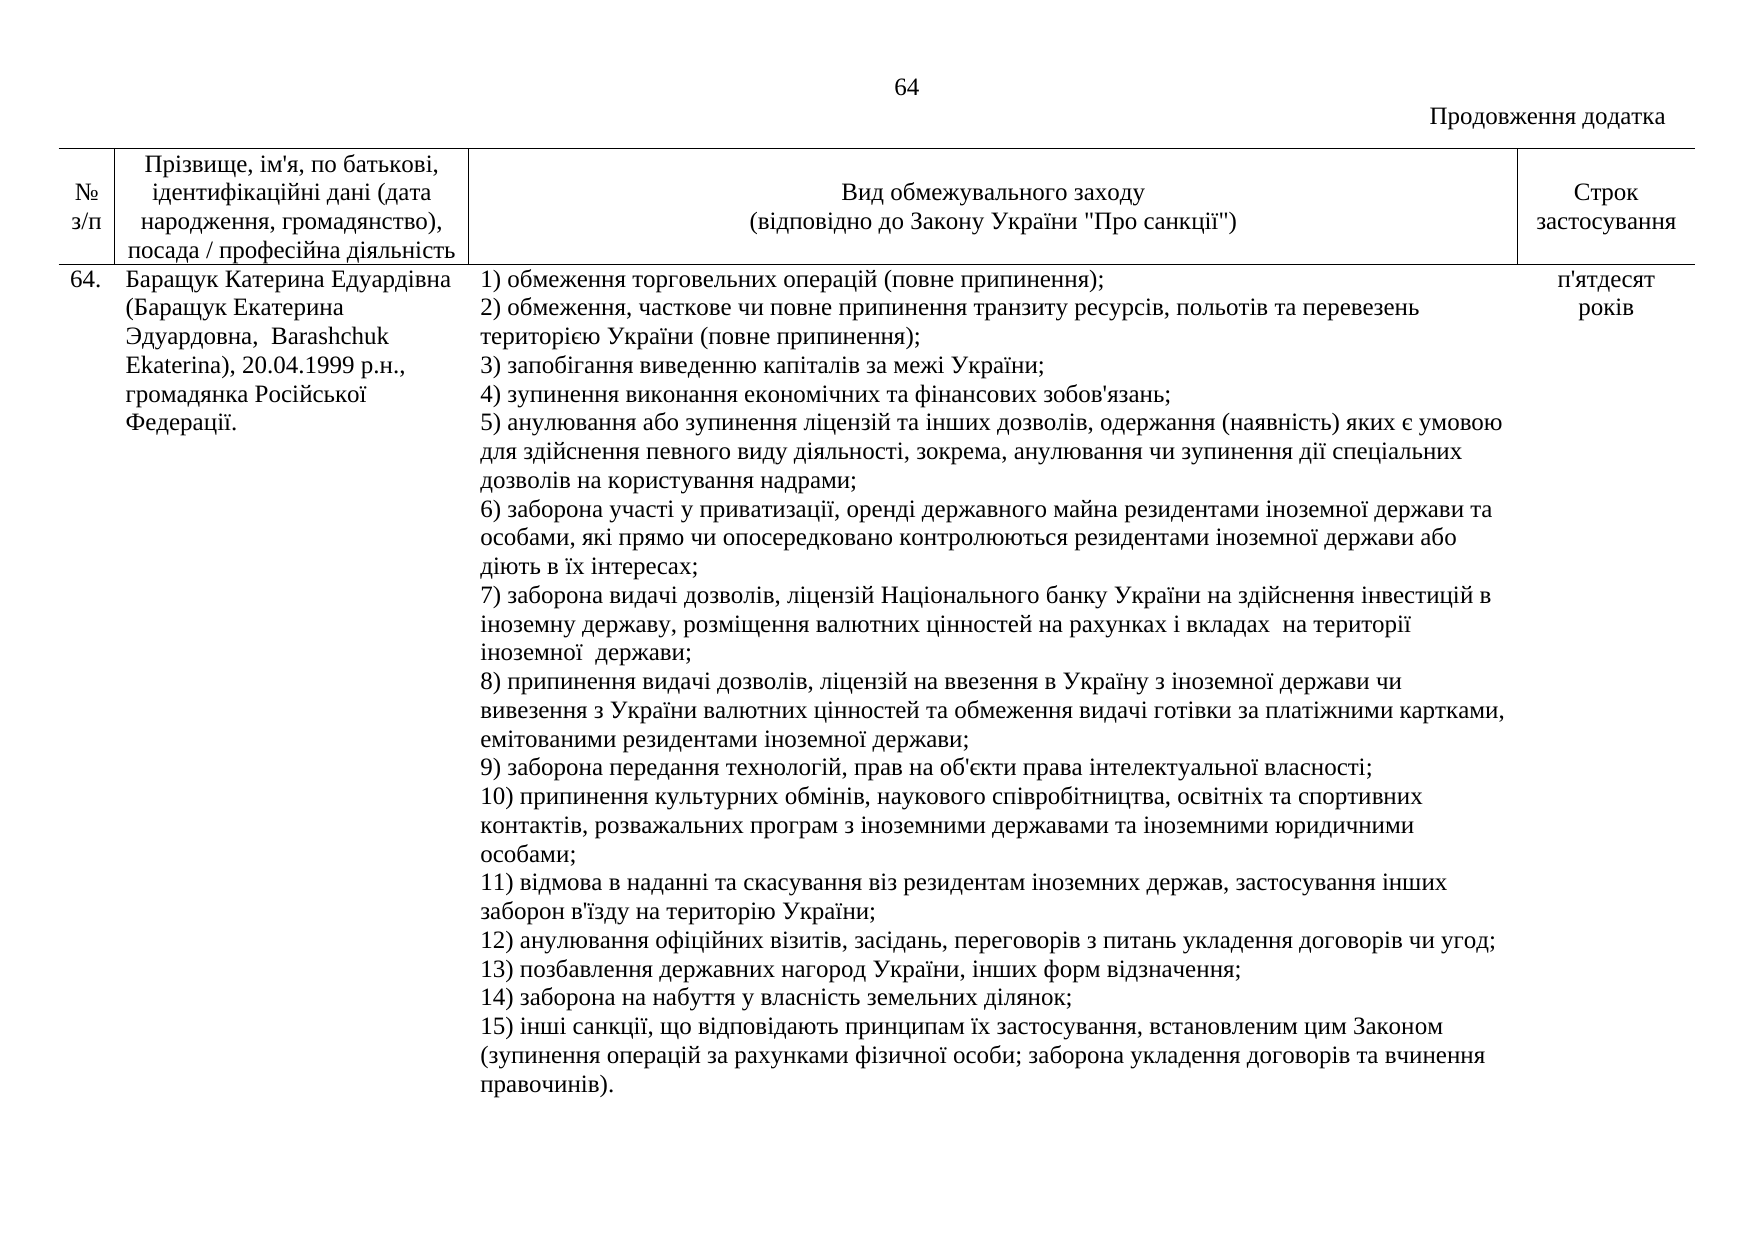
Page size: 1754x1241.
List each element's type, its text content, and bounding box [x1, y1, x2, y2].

table_header № з/п [59, 149, 114, 264]
table_cell [59, 265, 114, 1126]
table_header Строк застосування [1518, 149, 1694, 264]
table_cell п'ятдесят років [1518, 265, 1694, 1126]
table_header Прізвище, ім'я, по батькові, ідентифікаційні дані (дата народження, громадянство), посада / професійна діяльність [115, 149, 468, 264]
table_cell Баращук Катерина Едуардівна (Баращук Екатерина Эдуардовна, Barashchuk Ekaterina), 20.04.1999 р.н., громадянка Російської Федерації. [114, 265, 469, 1126]
table_header Вид обмежувального заходу (відповідно до Закону України "Про санкції") [469, 149, 1517, 264]
